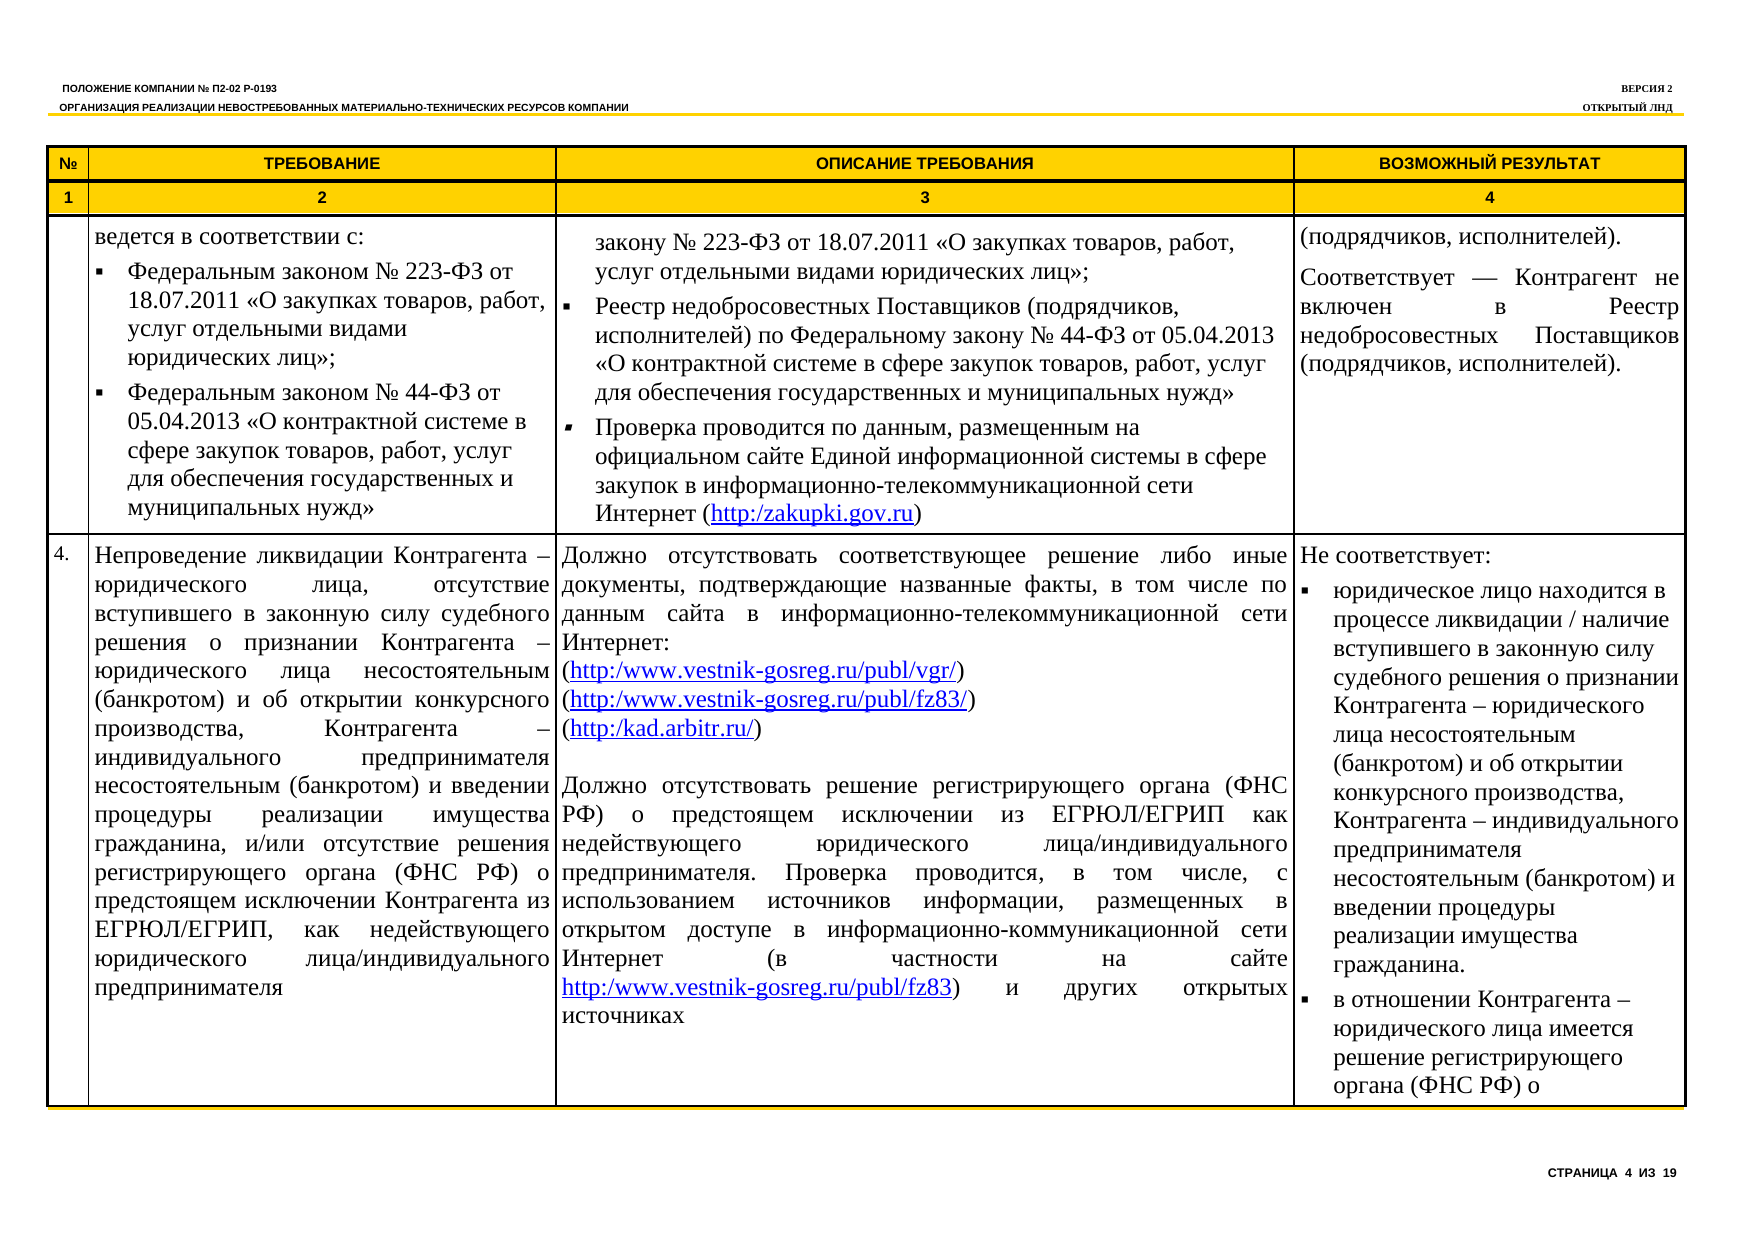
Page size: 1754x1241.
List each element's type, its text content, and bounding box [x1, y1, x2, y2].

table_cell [1295, 535, 1684, 1105]
table_cell 4 [1295, 183, 1684, 213]
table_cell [557, 217, 1293, 533]
table_header Требование [89, 148, 555, 179]
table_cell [89, 217, 555, 533]
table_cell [1295, 217, 1684, 533]
table_header № [49, 148, 88, 179]
table_cell [49, 535, 88, 1105]
table_cell [49, 217, 88, 533]
table_header Описание требования [557, 148, 1293, 179]
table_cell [89, 535, 555, 1105]
table_cell 3 [557, 183, 1293, 213]
table_cell 2 [89, 183, 555, 213]
table_header Возможный результат [1295, 148, 1684, 179]
table_cell 1 [49, 183, 88, 213]
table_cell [557, 535, 1293, 1105]
